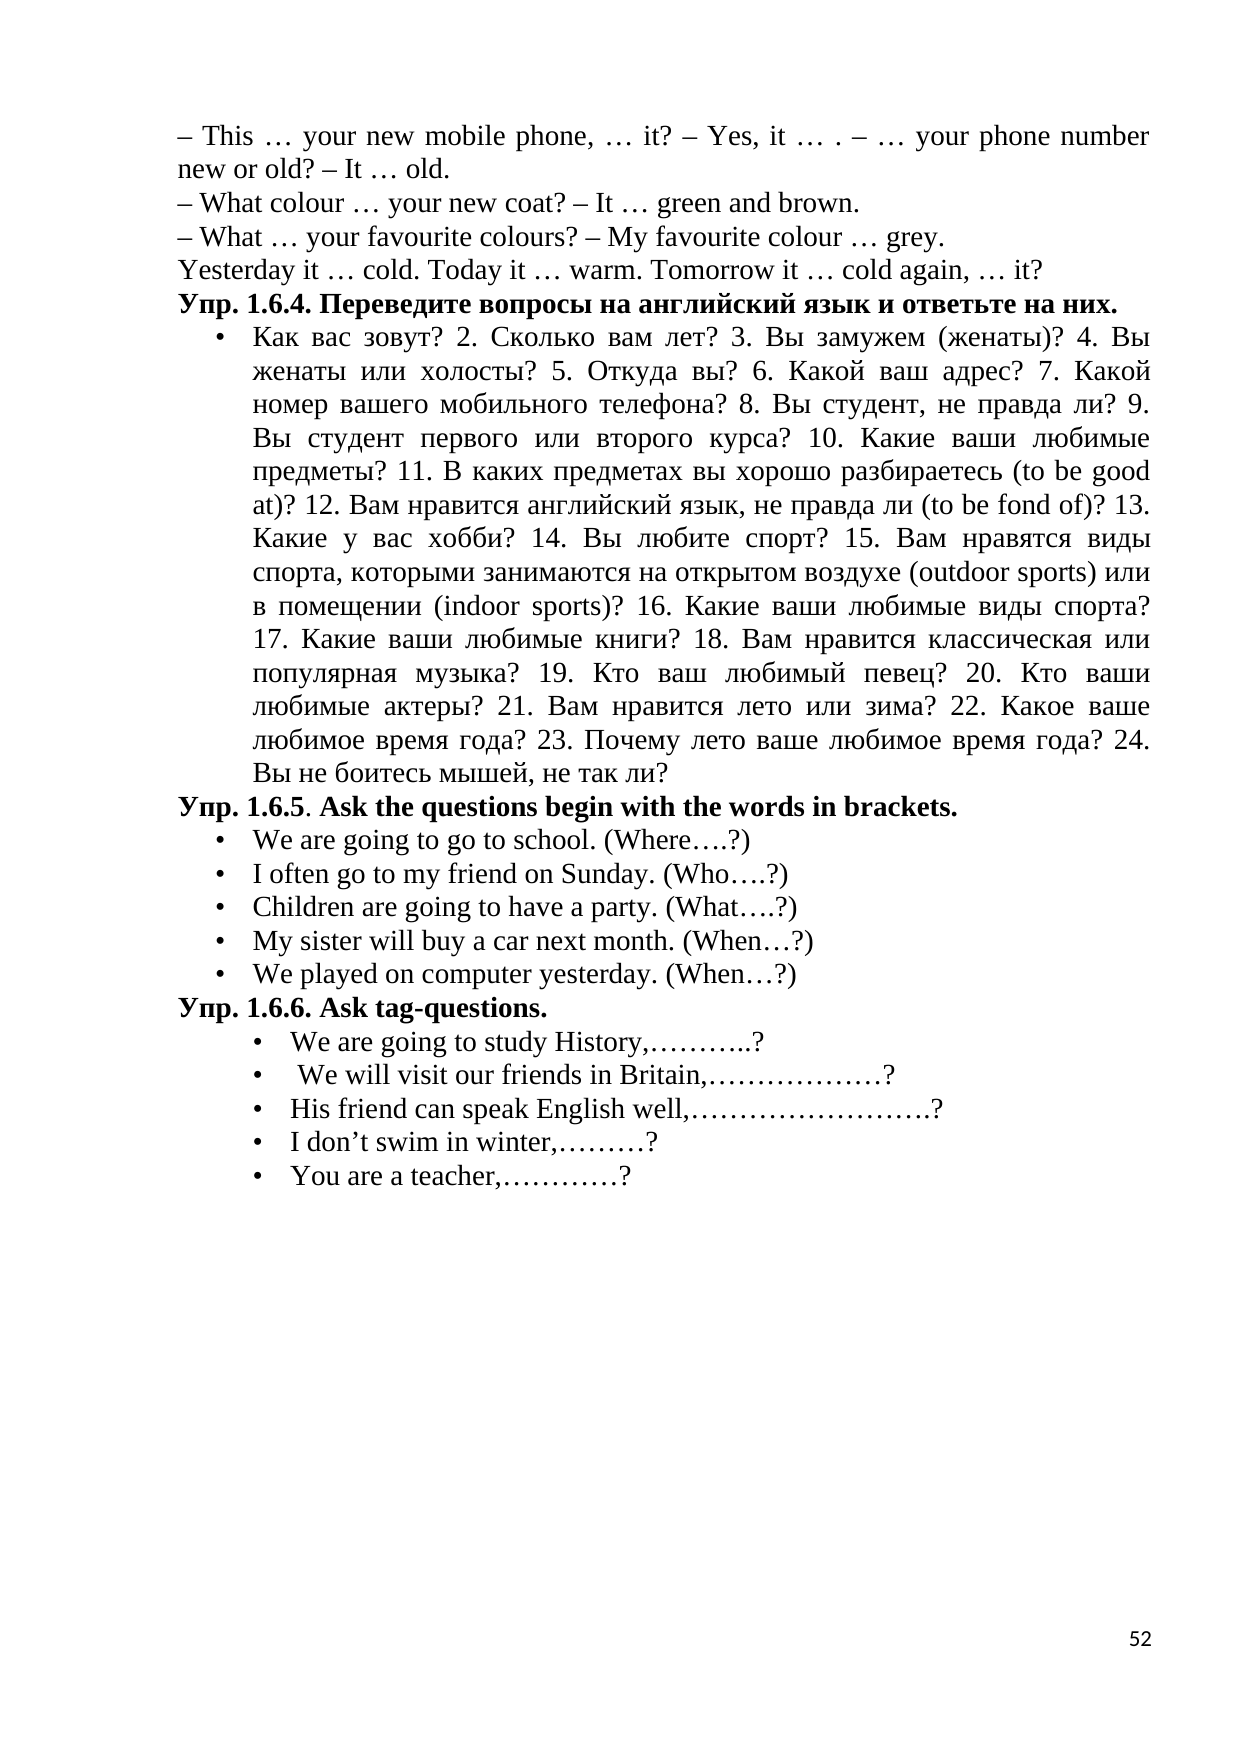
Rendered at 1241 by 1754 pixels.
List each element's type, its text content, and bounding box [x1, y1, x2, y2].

list Как вас зовут? 2. Сколько вам лет? 3. Вы замужем (женаты)? 4. Вы женаты или холосты? 5. Откуда вы? 6. Какой ваш адрес? 7. Какой номер вашего мобильного телефона? 8. Вы студент, не правда ли? 9. Вы студент первого или второго курса? 10. Какие ваши любимые предметы? 11. В каких предметах вы хорошо разбираетесь (to be good at)? 12. Вам нравится английский язык, не правда ли (to be fond of)? 13. Какие у вас хобби? 14. Вы любите спорт? 15. Вам нравятся виды спорта, которыми занимаются на открытом воздухе (outdoor sports) или в помещении (indoor sports)? 16. Какие ваши любимые виды спорта? 17. Какие ваши любимые книги? 18. Вам нравится классическая или популярная музыка? 19. Кто ваш любимый певец? 20. Кто ваши любимые актеры? 21. Вам нравится лето или зима? 22. Какое ваше любимое время года? 23. Почему лето ваше любимое время года? 24. Вы не боитесь мышей, не так ли? [215, 319, 1152, 789]
text Упр. 1.6.5. Ask the questions begin with the words in brackets. [177, 789, 1152, 822]
list I don’t swim in winter,………? [252, 1124, 1152, 1158]
list His friend can speak English well,…………………….? [252, 1091, 1152, 1124]
text – What colour … your new coat? – It … green and brown. [177, 185, 1152, 219]
list My sister will buy a car next month. (When…?) [215, 923, 1152, 957]
list Children are going to have a party. (What….?) [215, 889, 1152, 923]
text Yesterday it … cold. Today it … warm. Tomorrow it … cold again, … it? [177, 252, 1152, 286]
text Упр. 1.6.6. Ask tag-questions. [177, 990, 1152, 1024]
text Упр. 1.6.4. Переведите вопросы на английский язык и ответьте на них. [177, 286, 1152, 319]
list We are going to study History,………..? [252, 1024, 1152, 1057]
list I often go to my friend on Sunday. (Who….?) [215, 856, 1152, 889]
list We will visit our friends in Britain,………………? [252, 1057, 1152, 1091]
list We are going to go to school. (Where….?) [215, 822, 1152, 856]
list We played on computer yesterday. (When…?) [215, 957, 1152, 990]
text – This … your new mobile phone, … it? – Yes, it … . – … your phone number new or old? – It … old. [177, 118, 1152, 185]
list You are a teacher,…………? [252, 1158, 1152, 1191]
text – What … your favourite colours? – My favourite colour … grey. [177, 219, 1152, 252]
